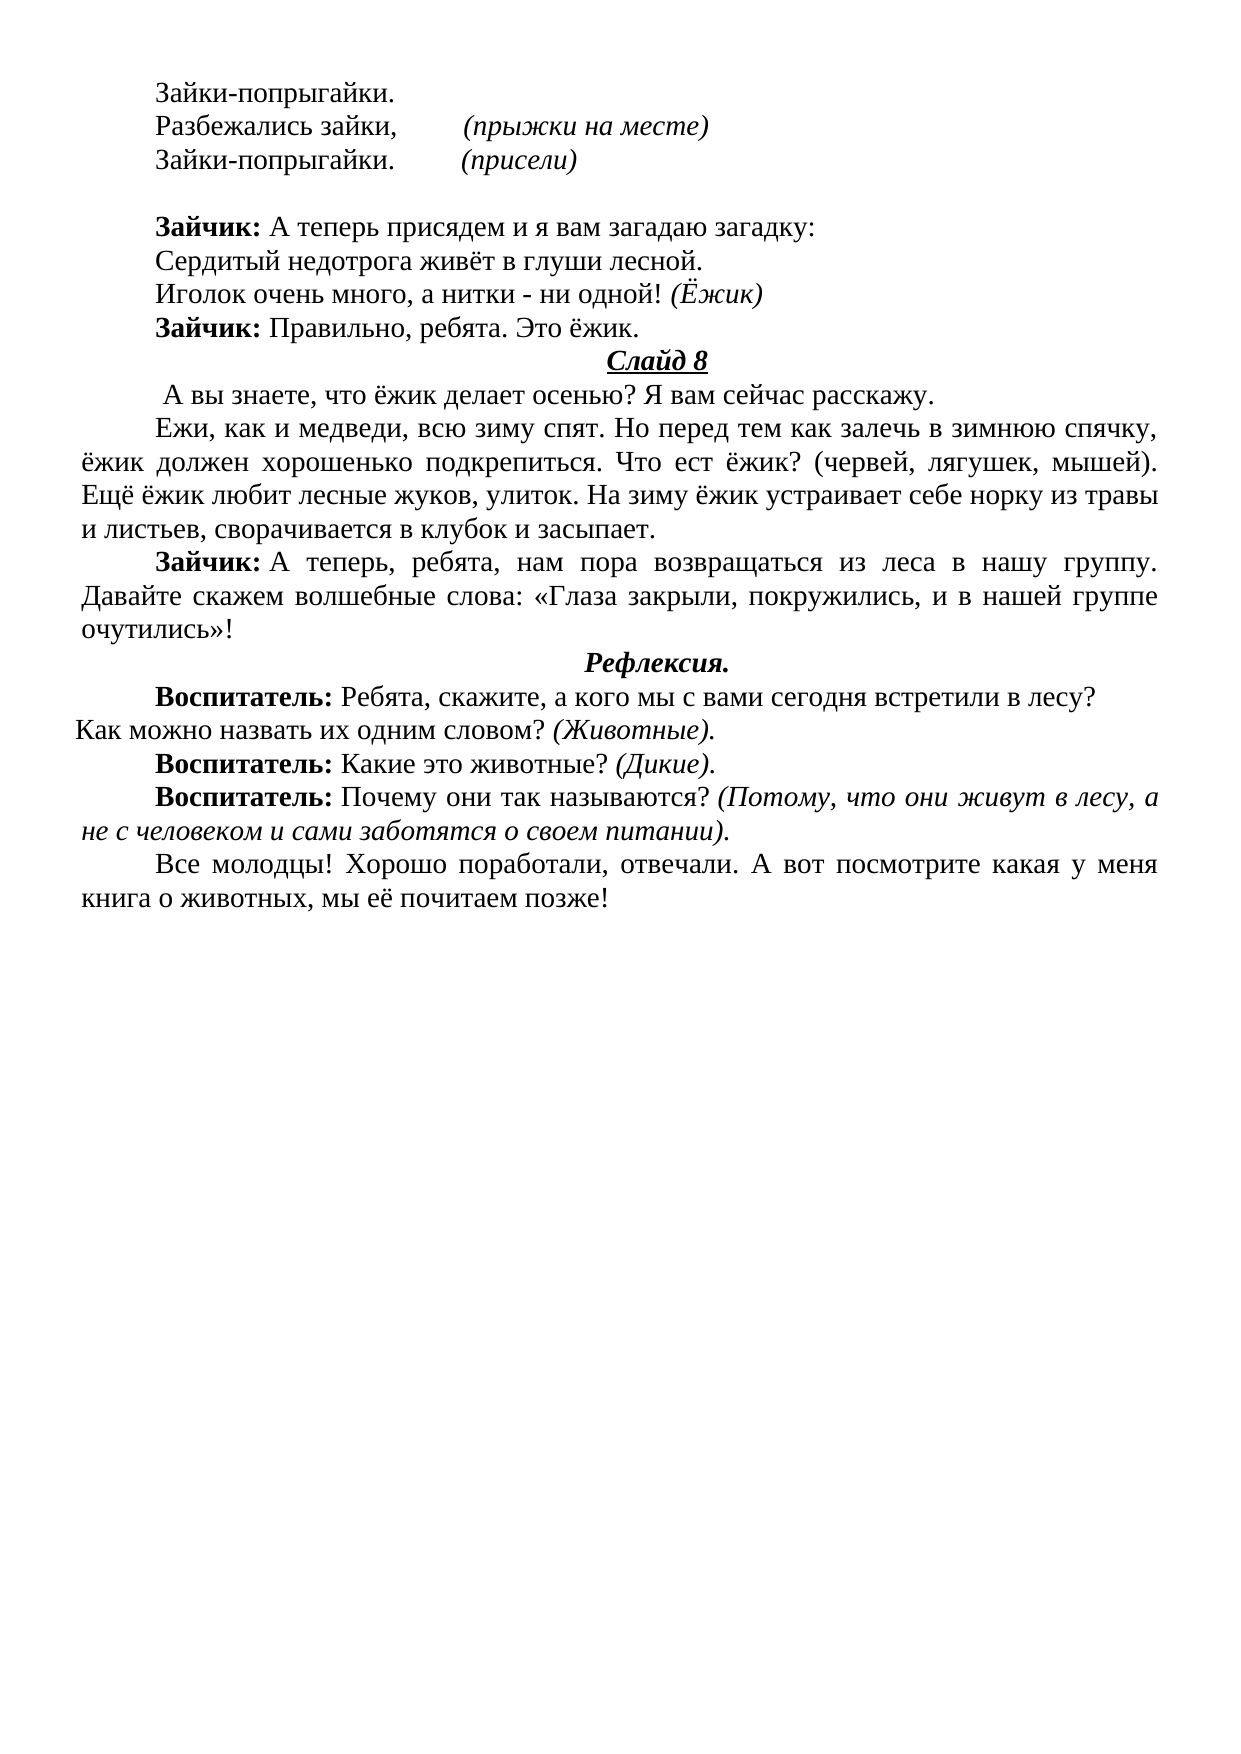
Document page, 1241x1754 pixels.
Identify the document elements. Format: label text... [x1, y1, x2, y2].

text Как можно назвать их одним словом? (Животные). [75, 712, 1159, 746]
text Сердитый недотрога живёт в глуши лесной. [81, 243, 1159, 276]
text Зайки-попрыгайки. [81, 75, 1159, 108]
text Ежи, как и медведи, всю зиму спят. Но перед тем как залечь в зимнюю спячку, ёжик должен хорошенько подкрепиться. Что ест ёжик? (червей, лягушек, мышей). Ещё ёжик любит лесные жуков, улиток. На зиму ёжик устраивает себе норку из травы и листьев, сворачивается в клубок и засыпает. [81, 410, 1159, 544]
text Рефлексия. [81, 645, 1159, 679]
text Все молодцы! Хорошо поработали, отвечали. А вот посмотрите какая у меня книга о животных, мы её почитаем позже! [81, 846, 1159, 913]
text Зайчик: Правильно, ребята. Это ёжик. [81, 310, 1159, 343]
text Воспитатель: Почему они так называются? (Потому, что они живут в лесу, а не с человеком и сами заботятся о своем питании). [81, 779, 1159, 846]
text А вы знаете, что ёжик делает осенью? Я вам сейчас расскажу. [81, 377, 1159, 410]
text Воспитатель: Какие это животные? (Дикие). [81, 746, 1159, 779]
text Воспитатель: Ребята, скажите, а кого мы с вами сегодня встретили в лесу? [81, 679, 1159, 712]
text Зайки-попрыгайки. (присели) [81, 142, 1159, 176]
text Зайчик: А теперь, ребята, нам пора возвращаться из леса в нашу группу. Давайте скажем волшебные слова: «Глаза закрыли, покружились, и в нашей группе очутились»! [81, 544, 1159, 645]
text Слайд 8 [81, 343, 1159, 377]
text Разбежались зайки, (прыжки на месте) [81, 108, 1159, 142]
text Зайчик: А теперь присядем и я вам загадаю загадку: [81, 209, 1159, 243]
text Иголок очень много, а нитки - ни одной! (Ёжик) [81, 276, 1159, 310]
